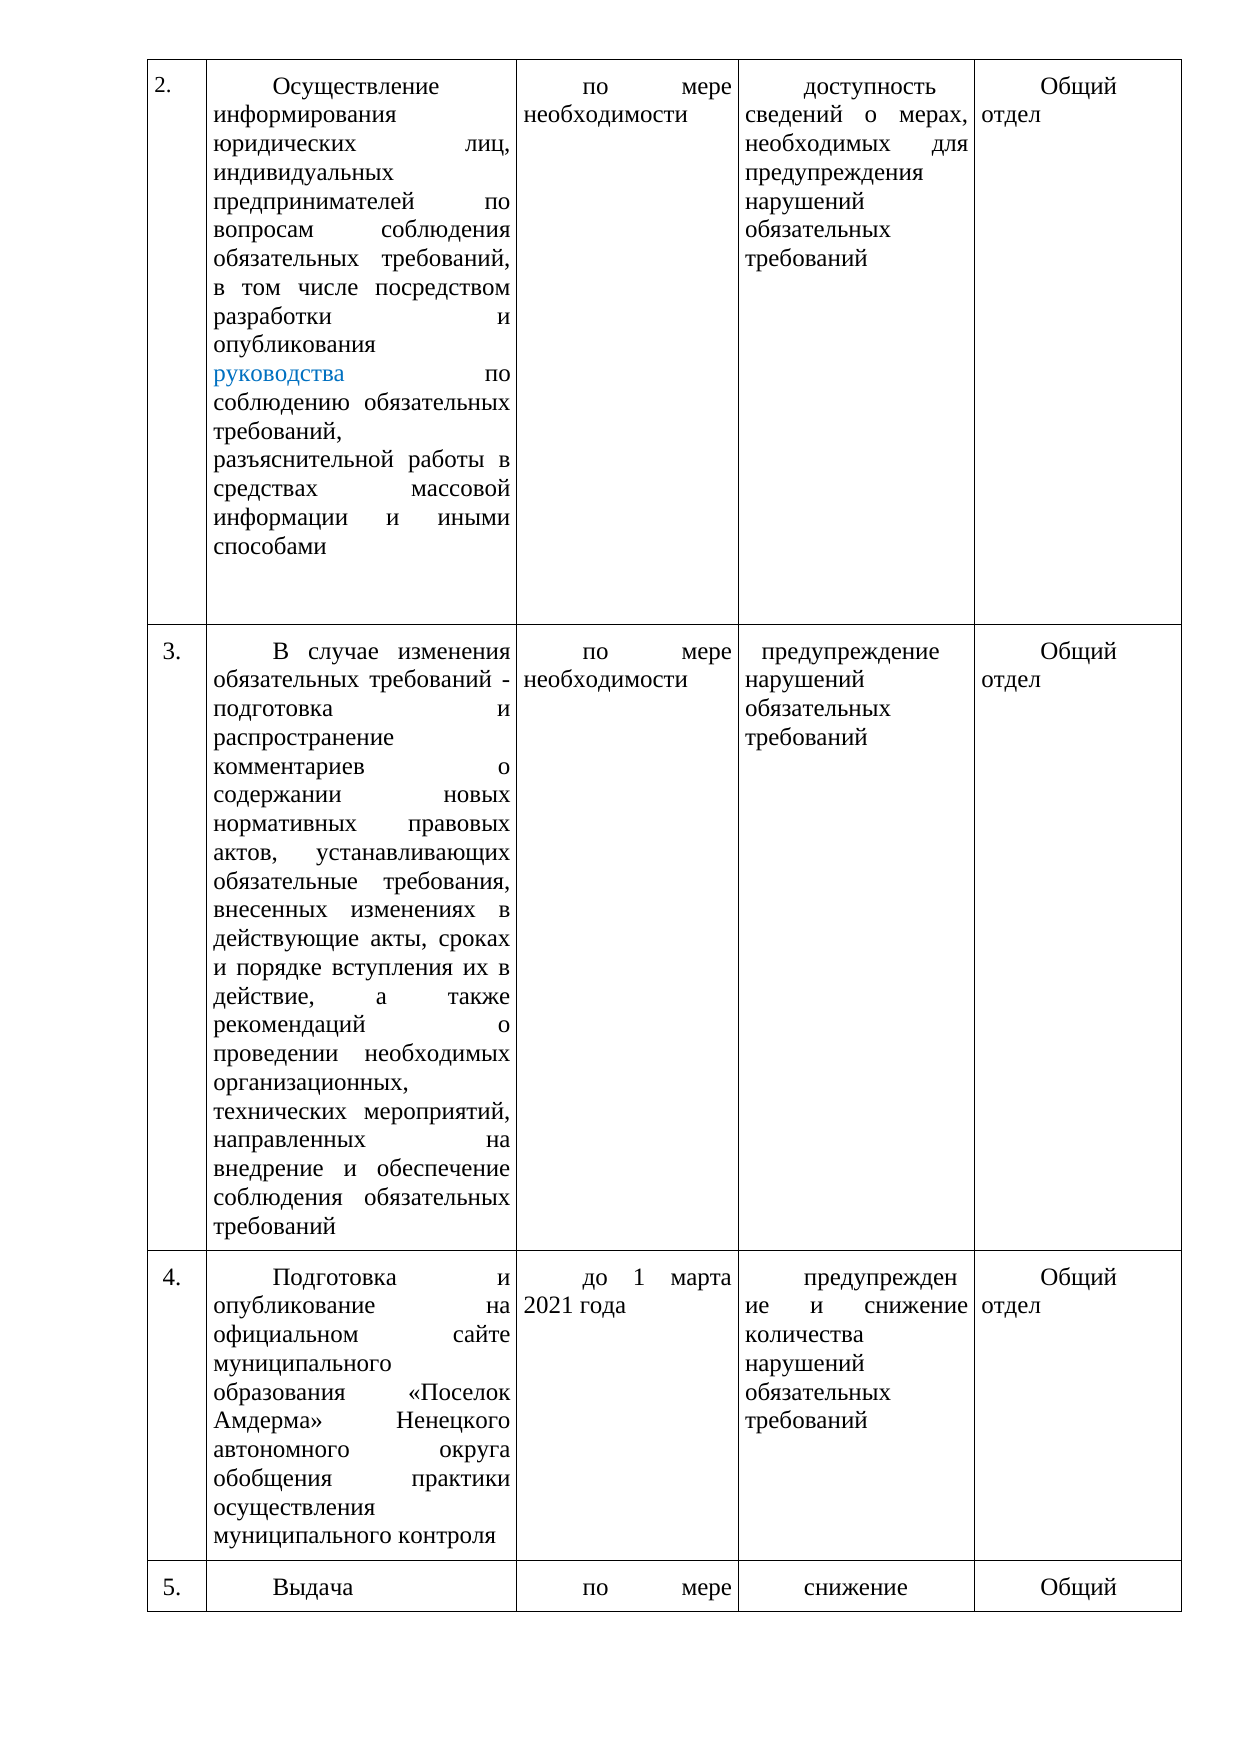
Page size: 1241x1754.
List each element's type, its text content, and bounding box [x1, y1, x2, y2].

table_cell доступность сведений о мерах, необходимых для предупреждения нарушений обязательных требований [739, 60, 974, 624]
table_cell Общий отдел [975, 60, 1181, 624]
table_cell предупреждение нарушений обязательных требований [739, 625, 974, 1250]
table_cell 2. [148, 60, 206, 624]
table_cell до 1 марта 2021 года [517, 1251, 738, 1560]
table_cell Подготовка и опубликование на официальном сайте муниципального образования «Поселок Амдерма» Ненецкого автономного округа обобщения практики осуществления муниципального контроля [207, 1251, 516, 1560]
table_cell Осуществление информирования юридических лиц, индивидуальных предпринимателей по вопросам соблюдения обязательных требований, в том числе посредством разработки и опубликования руководства по соблюдению обязательных требований, разъяснительной работы в средствах массовой информации и иными способами [207, 60, 516, 624]
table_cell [207, 1561, 516, 1611]
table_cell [517, 60, 738, 624]
table_cell Общий отдел [975, 625, 1181, 1250]
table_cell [739, 1561, 974, 1611]
table_cell В случае изменения обязательных требований - подготовка и распространение комментариев о содержании новых нормативных правовых актов, устанавливающих обязательные требования, внесенных изменениях в действующие акты, сроках и порядке вступления их в действие, а также рекомендаций о проведении необходимых организационных, технических мероприятий, направленных на внедрение и обеспечение соблюдения обязательных требований [207, 625, 516, 1250]
table_cell Общий отдел [975, 1561, 1181, 1611]
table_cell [517, 1561, 738, 1611]
table_cell 4. [148, 1251, 206, 1560]
table_cell предупреждение и снижение количества нарушений обязательных требований [739, 1251, 974, 1560]
table_cell Общий отдел [975, 1251, 1181, 1560]
table_cell 3. [148, 625, 206, 1250]
table_cell по мере необходимости [517, 625, 738, 1250]
table_cell 5. [148, 1561, 206, 1611]
